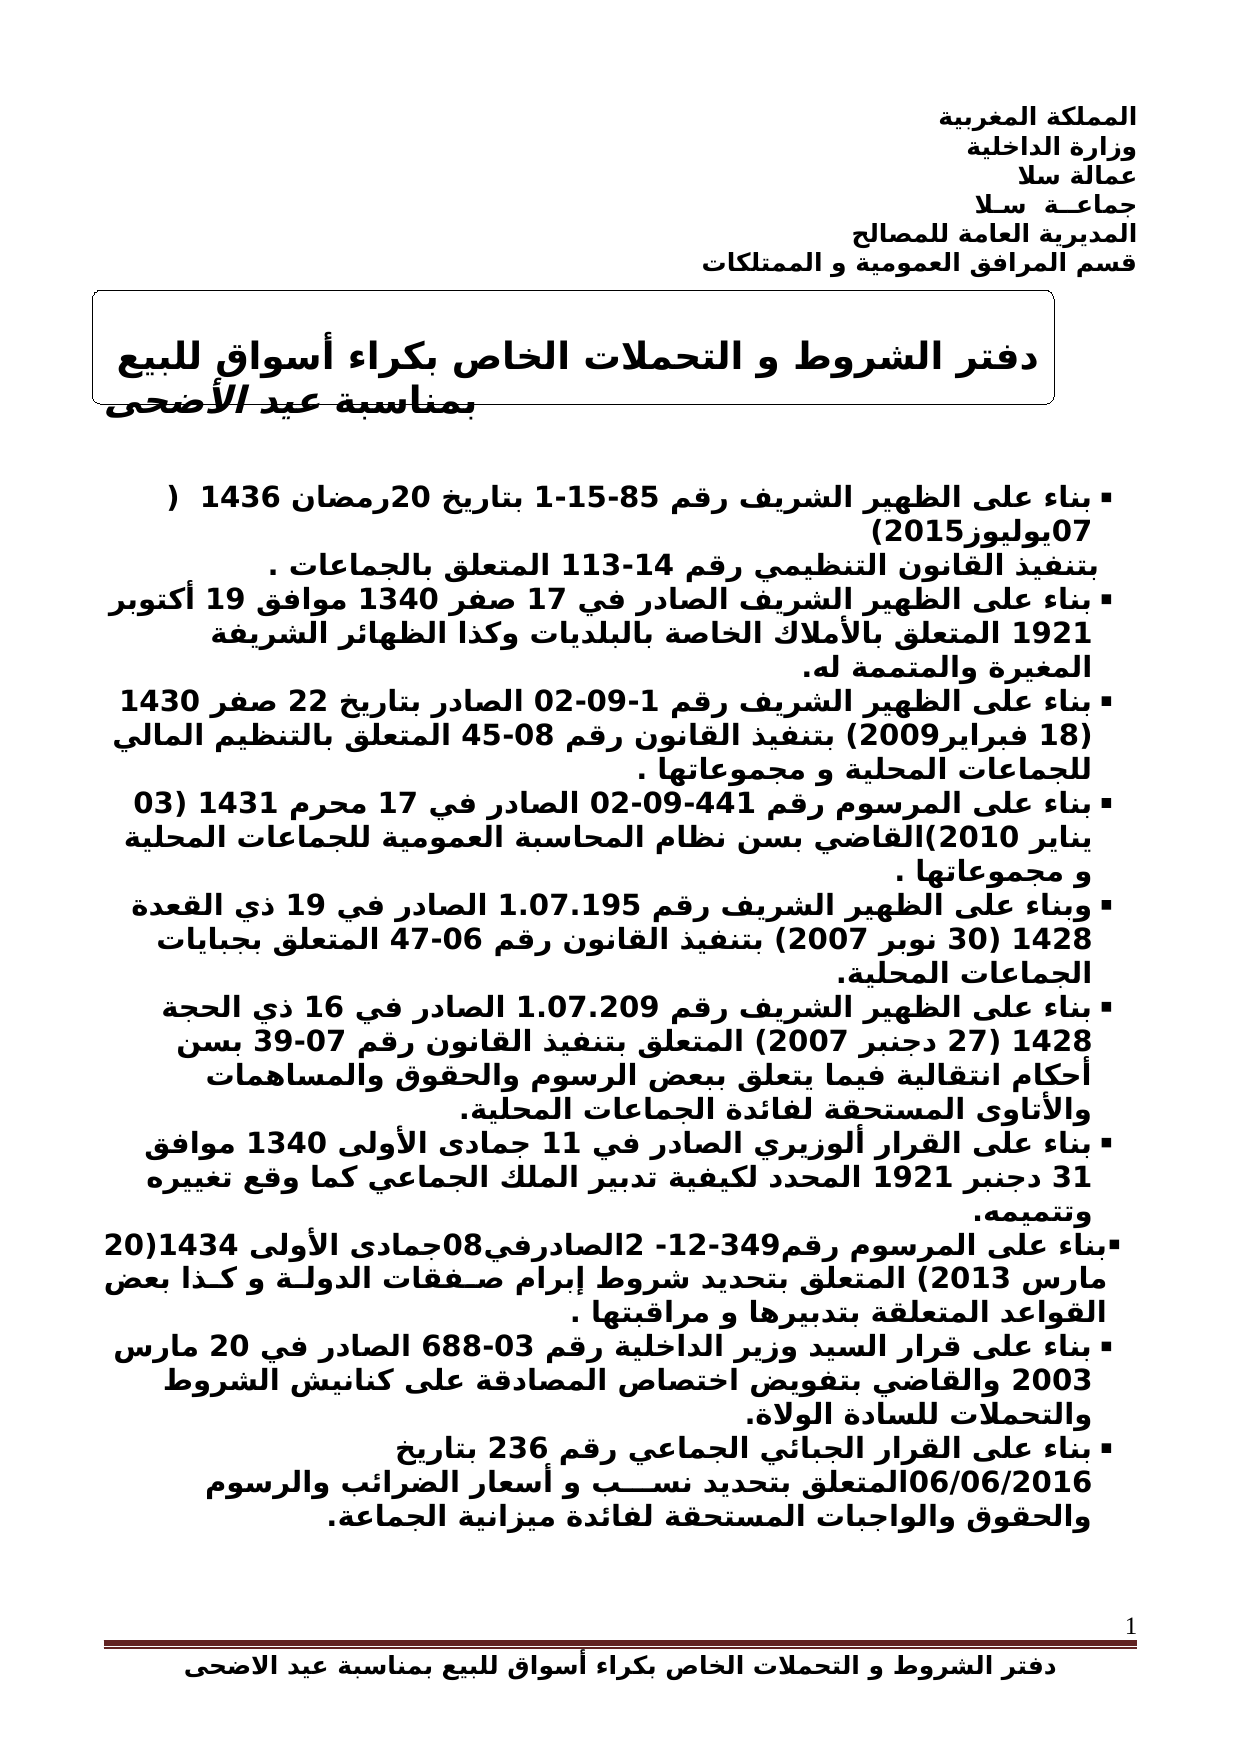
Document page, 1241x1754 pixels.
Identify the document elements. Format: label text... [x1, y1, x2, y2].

text دفتر الشروط و التحملات الخاص بكراء أسواق للبيع بمناسبة عيد الأضحى [103, 335, 1137, 422]
text بتنفيذ القانون التنظيمي رقم 14-113 المتعلق بالجماعات . [103, 549, 1099, 583]
list وبناء على الظهير الشريف رقم 1.07.195 الصادر في 19 ذي القعدة 1428 (30 نوبر 2007) بتنفيذ القانون رقم 06-47 المتعلق بجبايات الجماعات المحلية. [103, 888, 1099, 990]
list بناء على المرسوم رقم349-12- 2الصادرفي08جمادى الأولى 1434(20 مارس 2013) المتعلق بتحديد شروط إبرام صفقات الدولة و كذا بعض القواعد المتعلقة بتدبيرها و مراقبتها . [103, 1228, 1107, 1330]
list بناء على الظهير الشريف رقم 85-15-1 بتاريخ 20رمضان 1436 ( 07يوليوز2015) [103, 481, 1099, 549]
list بناء على الظهير الشريف رقم 1-09-02 الصادر بتاريخ 22 صفر 1430 (18 فبراير2009) بتنفيذ القانون رقم 08-45 المتعلق بالتنظيم المالي للجماعات المحلية و مجموعاتها . [103, 684, 1099, 786]
list بناء على الظهير الشريف رقم 1.07.209 الصادر في 16 ذي الحجة 1428 (27 دجنبر 2007) المتعلق بتنفيذ القانون رقم 07-39 بسن أحكام انتقالية فيما يتعلق ببعض الرسوم والحقوق والمساهمات والأتاوى المستحقة لفائدة الجماعات المحلية. [103, 990, 1099, 1126]
text قسم المرافق العمومية و الممتلكات [103, 248, 1137, 277]
list بناء على القرار الجبائي الجماعي رقم 236 بتاريخ 06/06/2016المتعلق بتحديد نســـب و أسعار الضرائب والرسوم والحقوق والواجبات المستحقة لفائدة ميزانية الجماعة. [103, 1432, 1099, 1533]
list بناء على القرار ألوزيري الصادر في 11 جمادى الأولى 1340 موافق 31 دجنبر 1921 المحدد لكيفية تدبير الملك الجماعي كما وقع تغييره وتتميمه. [103, 1126, 1099, 1228]
text المملكة المغربية [103, 102, 1137, 132]
list بناء على المرسوم رقم 441-09-02 الصادر في 17 محرم 1431 (03 يناير 2010)القاضي بسن نظام المحاسبة العمومية للجماعات المحلية و مجموعاتها . [103, 786, 1099, 888]
list بناء على قرار السيد وزير الداخلية رقم 03-688 الصادر في 20 مارس 2003 والقاضي بتفويض اختصاص المصادقة على كنانيش الشروط والتحملات للسادة الولاة. [103, 1330, 1099, 1432]
text عمالة سلا [103, 161, 1137, 190]
list بناء على الظهير الشريف الصادر في 17 صفر 1340 موافق 19 أكتوبر 1921 المتعلق بالأملاك الخاصة بالبلديات وكذا الظهائر الشريفة المغيرة والمتممة له. [103, 583, 1099, 684]
text جماعــة سـلا [103, 190, 1137, 219]
text المديرية العامة للمصالح [103, 219, 1137, 248]
text وزارة الداخلية [103, 132, 1137, 161]
